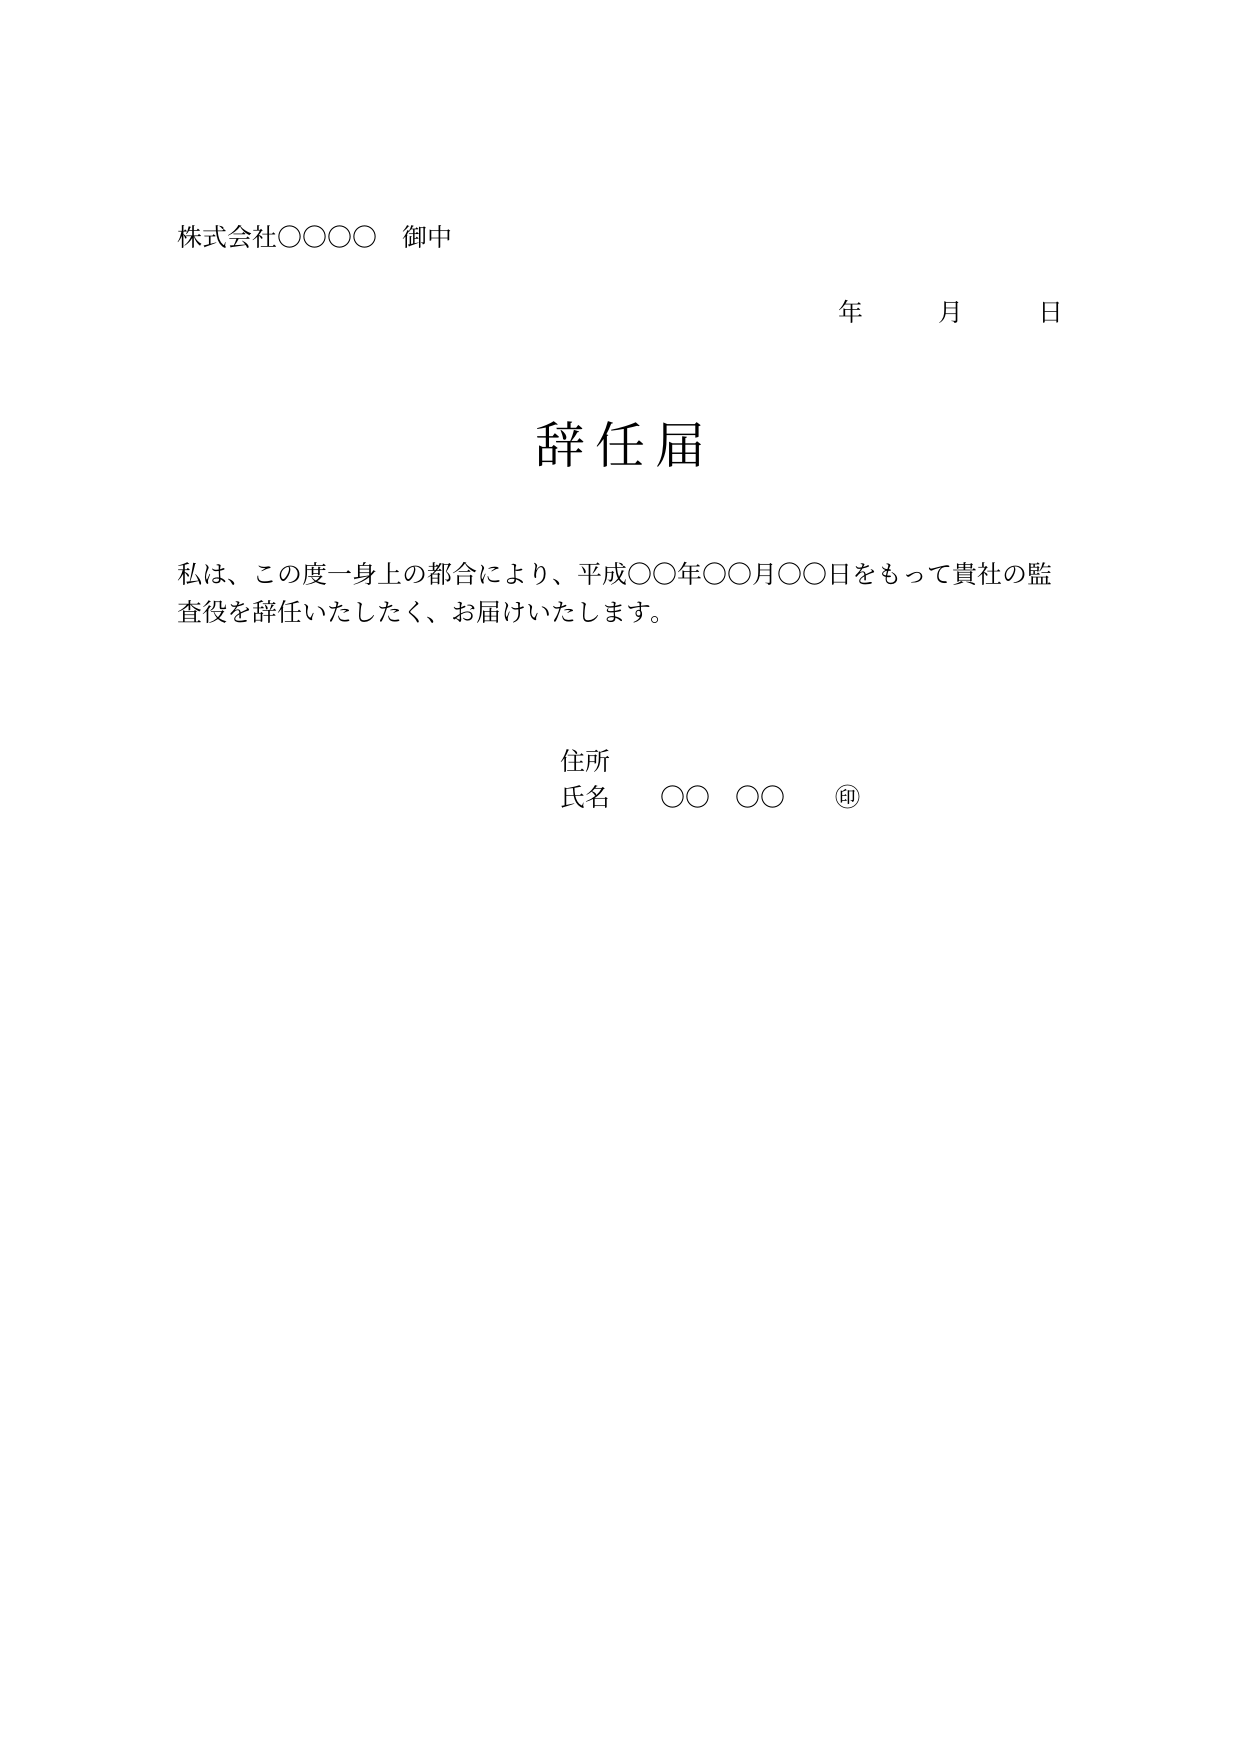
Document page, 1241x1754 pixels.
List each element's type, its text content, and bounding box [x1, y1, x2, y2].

text 辞任届 [177, 404, 1063, 479]
text 私は、この度一身上の都合により、平成〇〇年〇〇月〇〇日をもって貴社の監査役を辞任いたしたく、お届けいたします。 [177, 554, 1063, 629]
text 年 月 日 [177, 292, 1063, 329]
text 株式会社〇〇〇〇 御中 [177, 217, 1063, 254]
